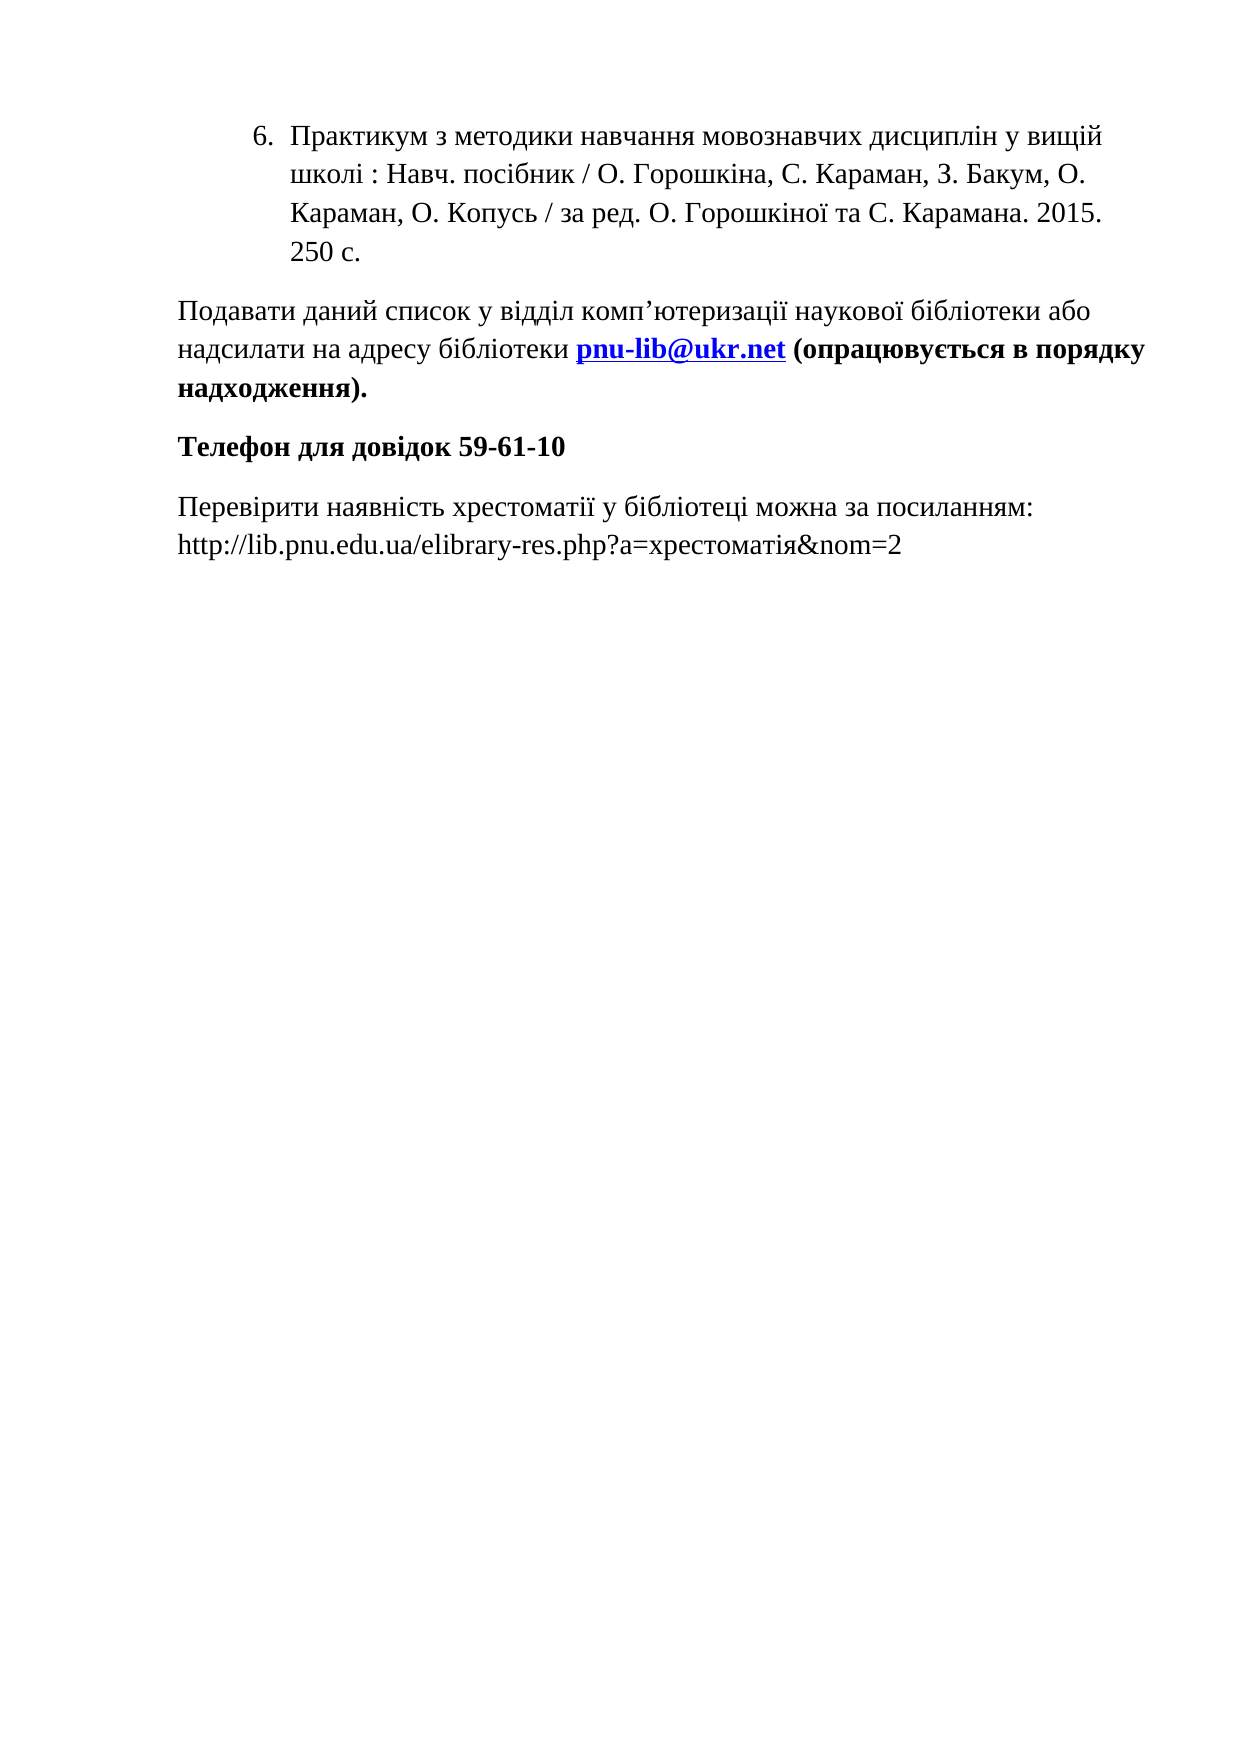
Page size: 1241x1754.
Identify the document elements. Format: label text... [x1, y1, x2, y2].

text Перевірити наявність хрестоматії у бібліотеці можна за посиланням: http://lib.pnu.edu.ua/elibrary-res.php?a=хрестоматія&nom=2 [177, 489, 1152, 561]
list Практикум з методики навчання мовознавчих дисциплін у вищій школі : Навч. посібник / О. Горошкіна, С. Караман, З. Бакум, О. Караман, О. Копусь / за ред. О. Горошкіної та С. Карамана. 2015. 250 с. [252, 118, 1152, 267]
text Телефон для довідок 59-61-10 [177, 429, 1152, 463]
text Подавати даний список у відділ комп’ютеризації наукової бібліотеки або надсилати на адресу бібліотеки pnu-lib@ukr.net (опрацювується в порядку надходження). [177, 293, 1152, 404]
